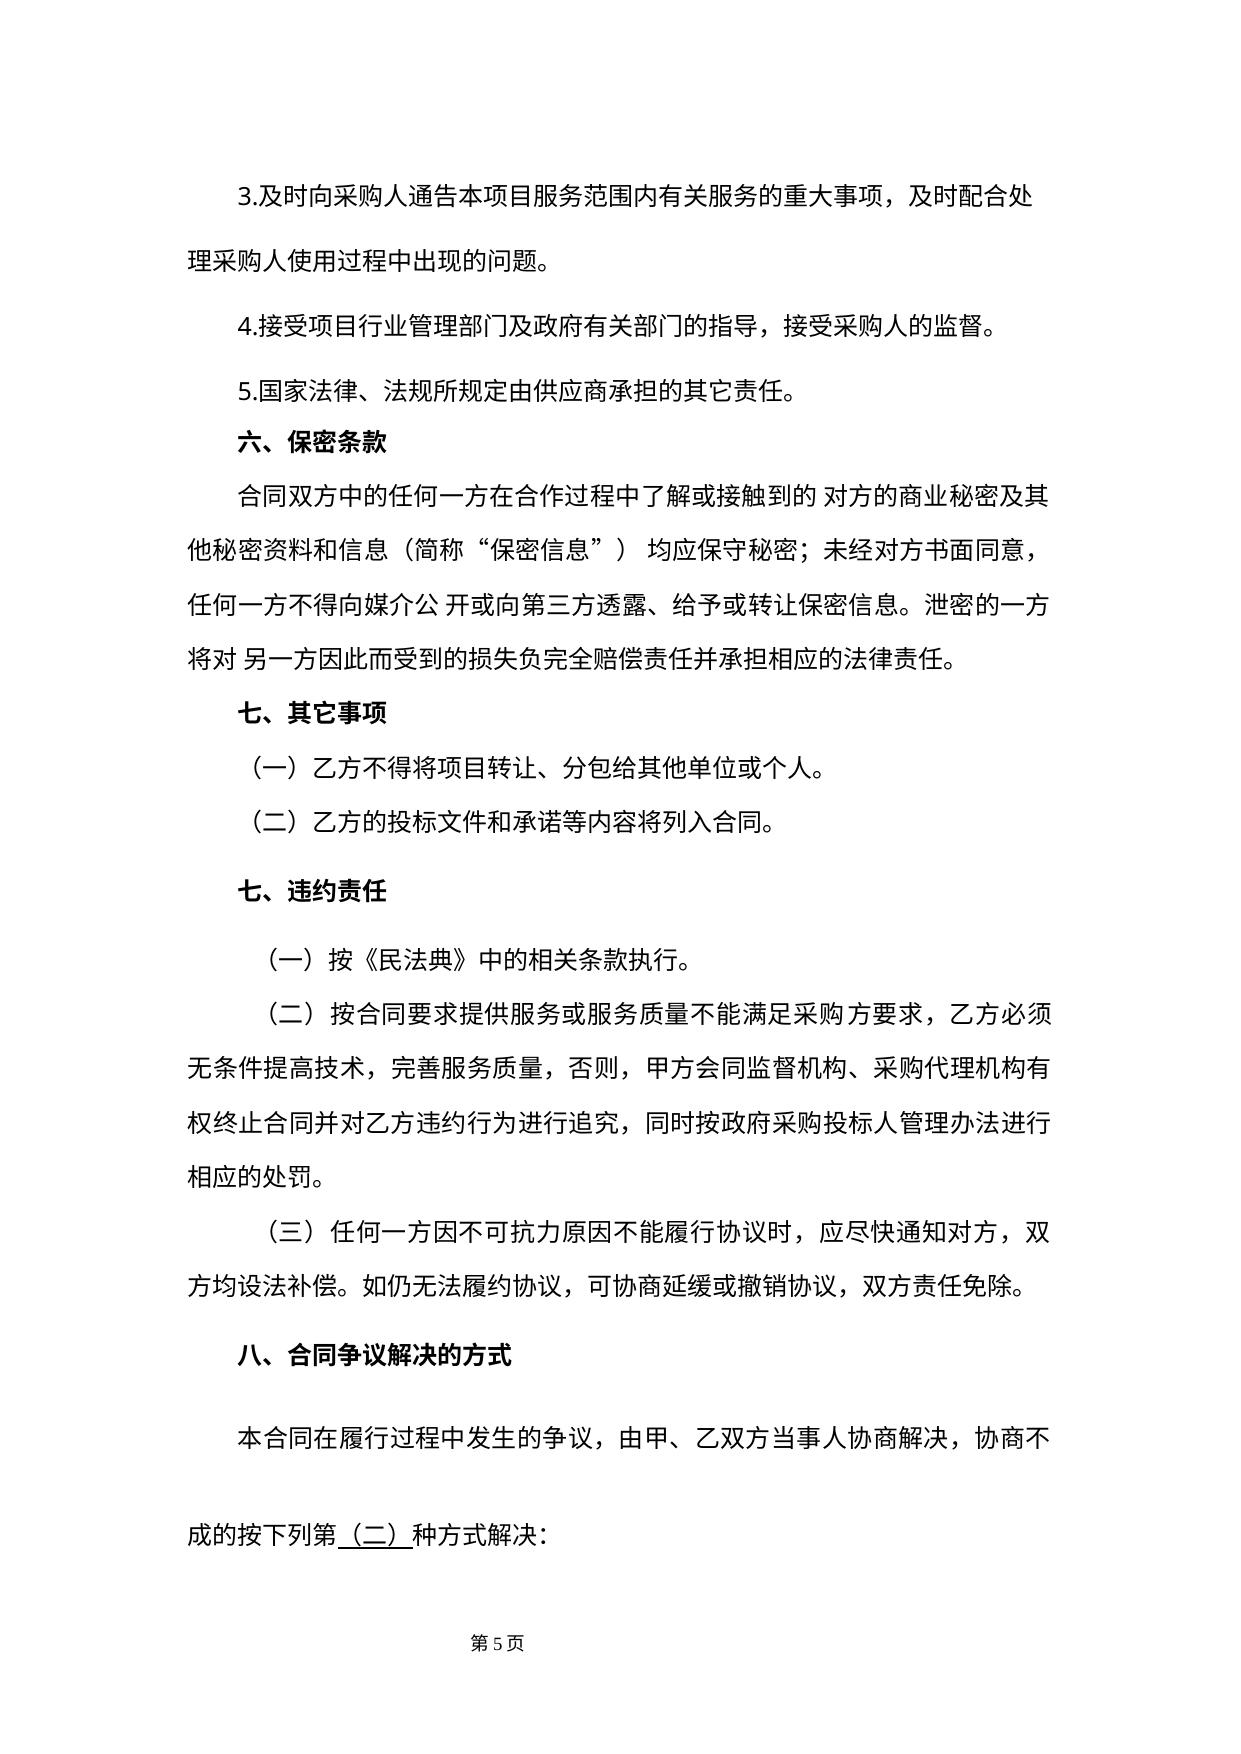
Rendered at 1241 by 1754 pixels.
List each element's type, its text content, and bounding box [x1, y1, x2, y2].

text 七、违约责任 [187, 857, 1053, 922]
text 七、其它事项 [187, 694, 1053, 730]
text （一）按《民法典》中的相关条款执行。 [187, 940, 1053, 976]
text 3.及时向采购人通告本项目服务范围内有关服务的重大事项，及时配合处理采购人使用过程中出现的问题。 [187, 162, 1053, 292]
text （二）乙方的投标文件和承诺等内容将列入合同。 [187, 803, 1053, 839]
text （三）任何一方因不可抗力原因不能履行协议时，应尽快通知对方，双方均设法补偿。如仍无法履约协议，可协商延缓或撤销协议，双方责任免除。 [187, 1212, 1053, 1303]
text （一）乙方不得将项目转让、分包给其他单位或个人。 [187, 748, 1053, 784]
text 合同双方中的任何一方在合作过程中了解或接触到的 对方的商业秘密及其他秘密资料和信息（简称“保密信息”） 均应保守秘密；未经对方书面同意，任何一方不得向媒介公 开或向第三方透露、给予或转让保密信息。泄密的一方将对 另一方因此而受到的损失负完全赔偿责任并承担相应的法律责任。 [187, 476, 1053, 676]
text （二）按合同要求提供服务或服务质量不能满足采购方要求，乙方必须无条件提高技术，完善服务质量，否则，甲方会同监督机构、采购代理机构有权终止合同并对乙方违约行为进行追究，同时按政府采购投标人管理办法进行相应的处罚。 [187, 994, 1053, 1194]
text 本合同在履行过程中发生的争议，由甲、乙双方当事人协商解决，协商不成的按下列第（二）种方式解决： [187, 1404, 1053, 1566]
text 八、合同争议解决的方式 [187, 1321, 1053, 1386]
text 5.国家法律、法规所规定由供应商承担的其它责任。 [187, 357, 1053, 422]
text 4.接受项目行业管理部门及政府有关部门的指导，接受采购人的监督。 [187, 292, 1053, 357]
text 六、保密条款 [187, 422, 1053, 458]
